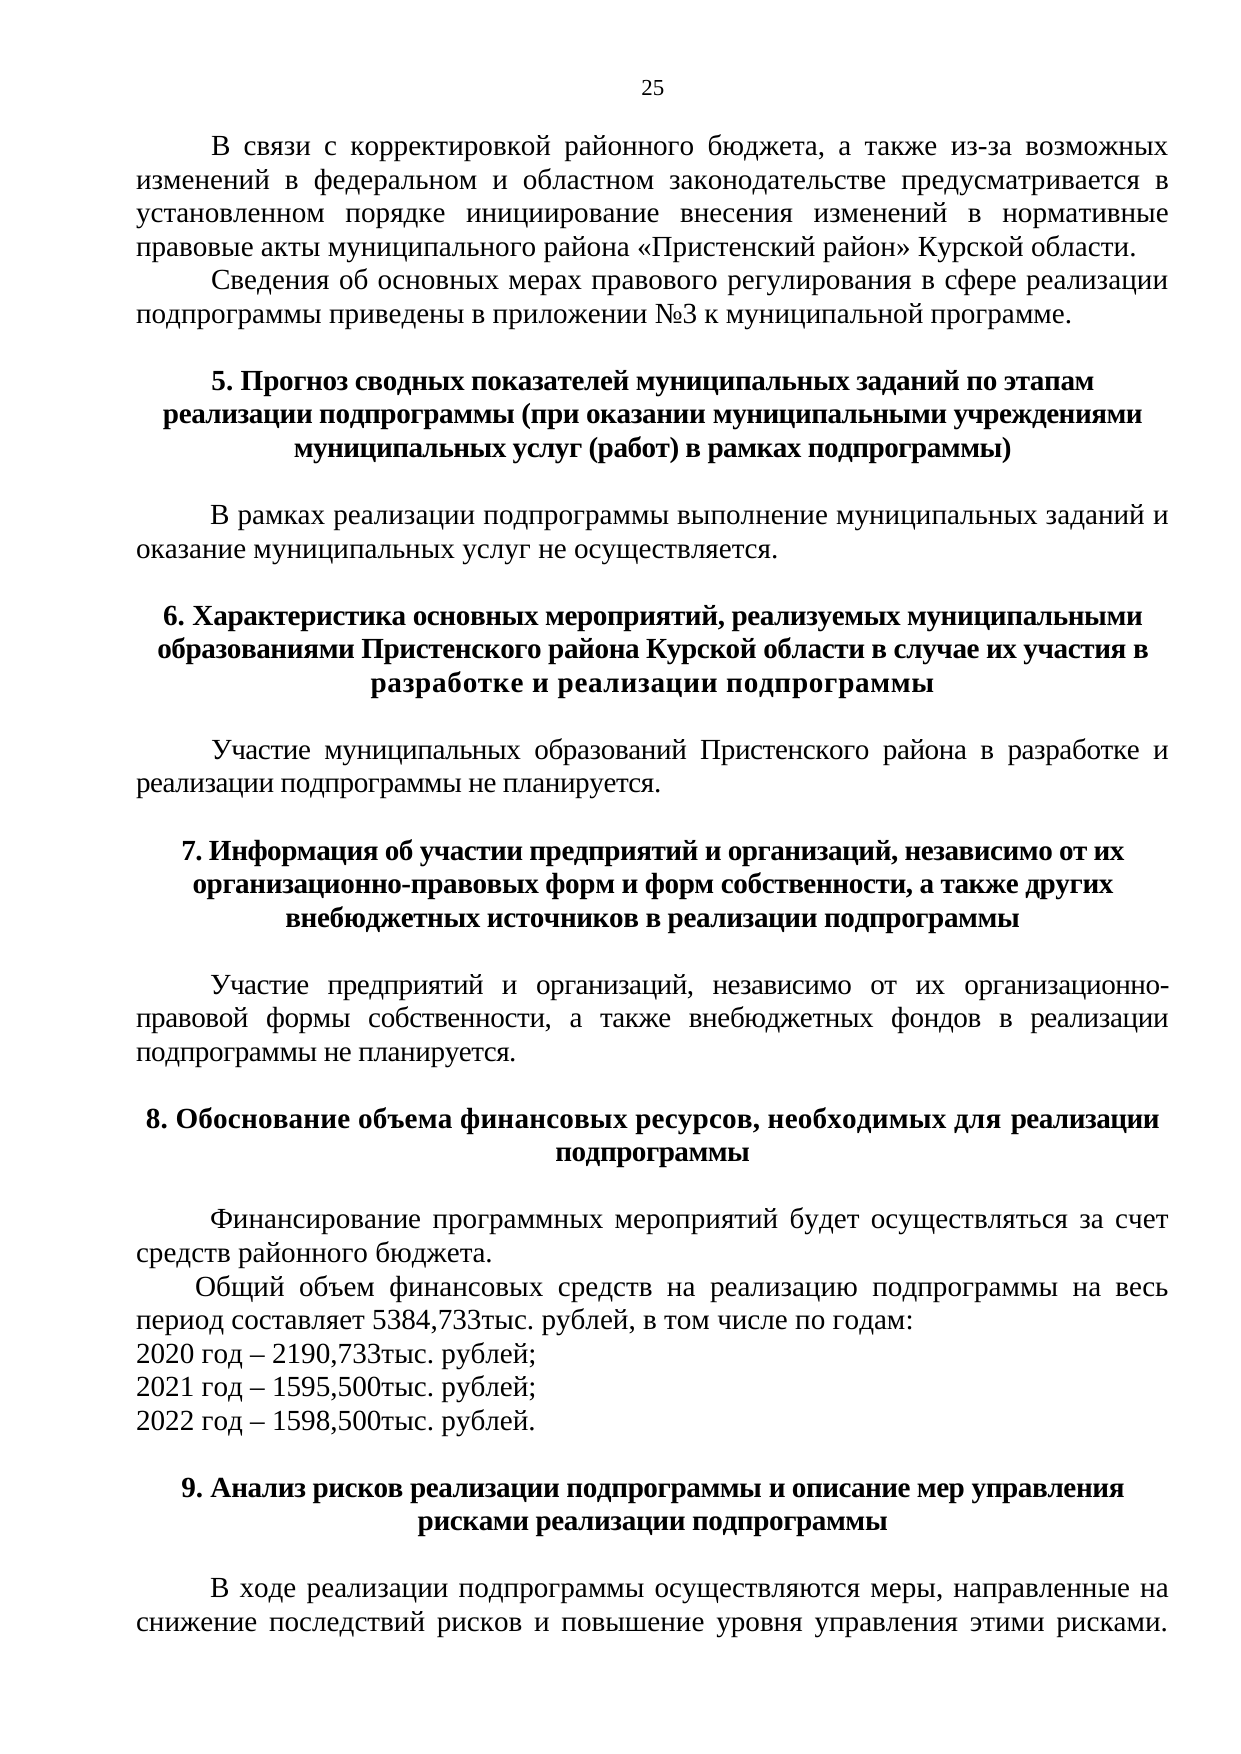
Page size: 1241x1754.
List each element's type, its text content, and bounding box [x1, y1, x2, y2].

text Общий объем финансовых средств на реализацию подпрограммы на весь период составляет 5384,733тыс. рублей, в том числе по годам: [136, 1269, 1169, 1336]
text В рамках реализации подпрограммы выполнение муниципальных заданий и оказание муниципальных услуг не осуществляется. [136, 497, 1169, 564]
text 7. Информация об участии предприятий и организаций, независимо от их организационно-правовых форм и форм собственности, а также других внебюджетных источников в реализации подпрограммы [136, 833, 1169, 933]
text Финансирование программных мероприятий будет осуществляться за счет средств районного бюджета. [136, 1202, 1169, 1269]
text 8. Обоснование объема финансовых ресурсов, необходимых для реализации подпрограммы [136, 1101, 1169, 1168]
text 5. Прогноз сводных показателей муниципальных заданий по этапам реализации подпрограммы (при оказании муниципальными учреждениями муниципальных услуг (работ) в рамках подпрограммы) [136, 363, 1169, 464]
text 9. Анализ рисков реализации подпрограммы и описание мер управления рисками реализации подпрограммы [136, 1470, 1169, 1537]
text Сведения об основных мерах правового регулирования в сфере реализации подпрограммы приведены в приложении №3 к муниципальной программе. [136, 262, 1169, 329]
text 2020 год – 2190,733тыс. рублей; [136, 1336, 1169, 1369]
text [136, 1571, 1169, 1638]
text Участие муниципальных образований Пристенского района в разработке и реализации подпрограммы не планируется. [136, 732, 1169, 799]
text 6. Характеристика основных мероприятий, реализуемых муниципальными образованиями Пристенского района Курской области в случае их участия в разработке и реализации подпрограммы [136, 598, 1169, 698]
text В связи с корректировкой районного бюджета, а также из-за возможных изменений в федеральном и областном законодательстве предусматривается в установленном порядке инициирование внесения изменений в нормативные правовые акты муниципального района «Пристенский район» Курской области. [136, 128, 1169, 262]
text 2021 год – 1595,500тыс. рублей; [136, 1369, 1169, 1403]
text Участие предприятий и организаций, независимо от их организационно-правовой формы собственности, а также внебюджетных фондов в реализации подпрограммы не планируется. [136, 967, 1169, 1067]
text 2022 год – 1598,500тыс. рублей. [136, 1403, 1169, 1436]
